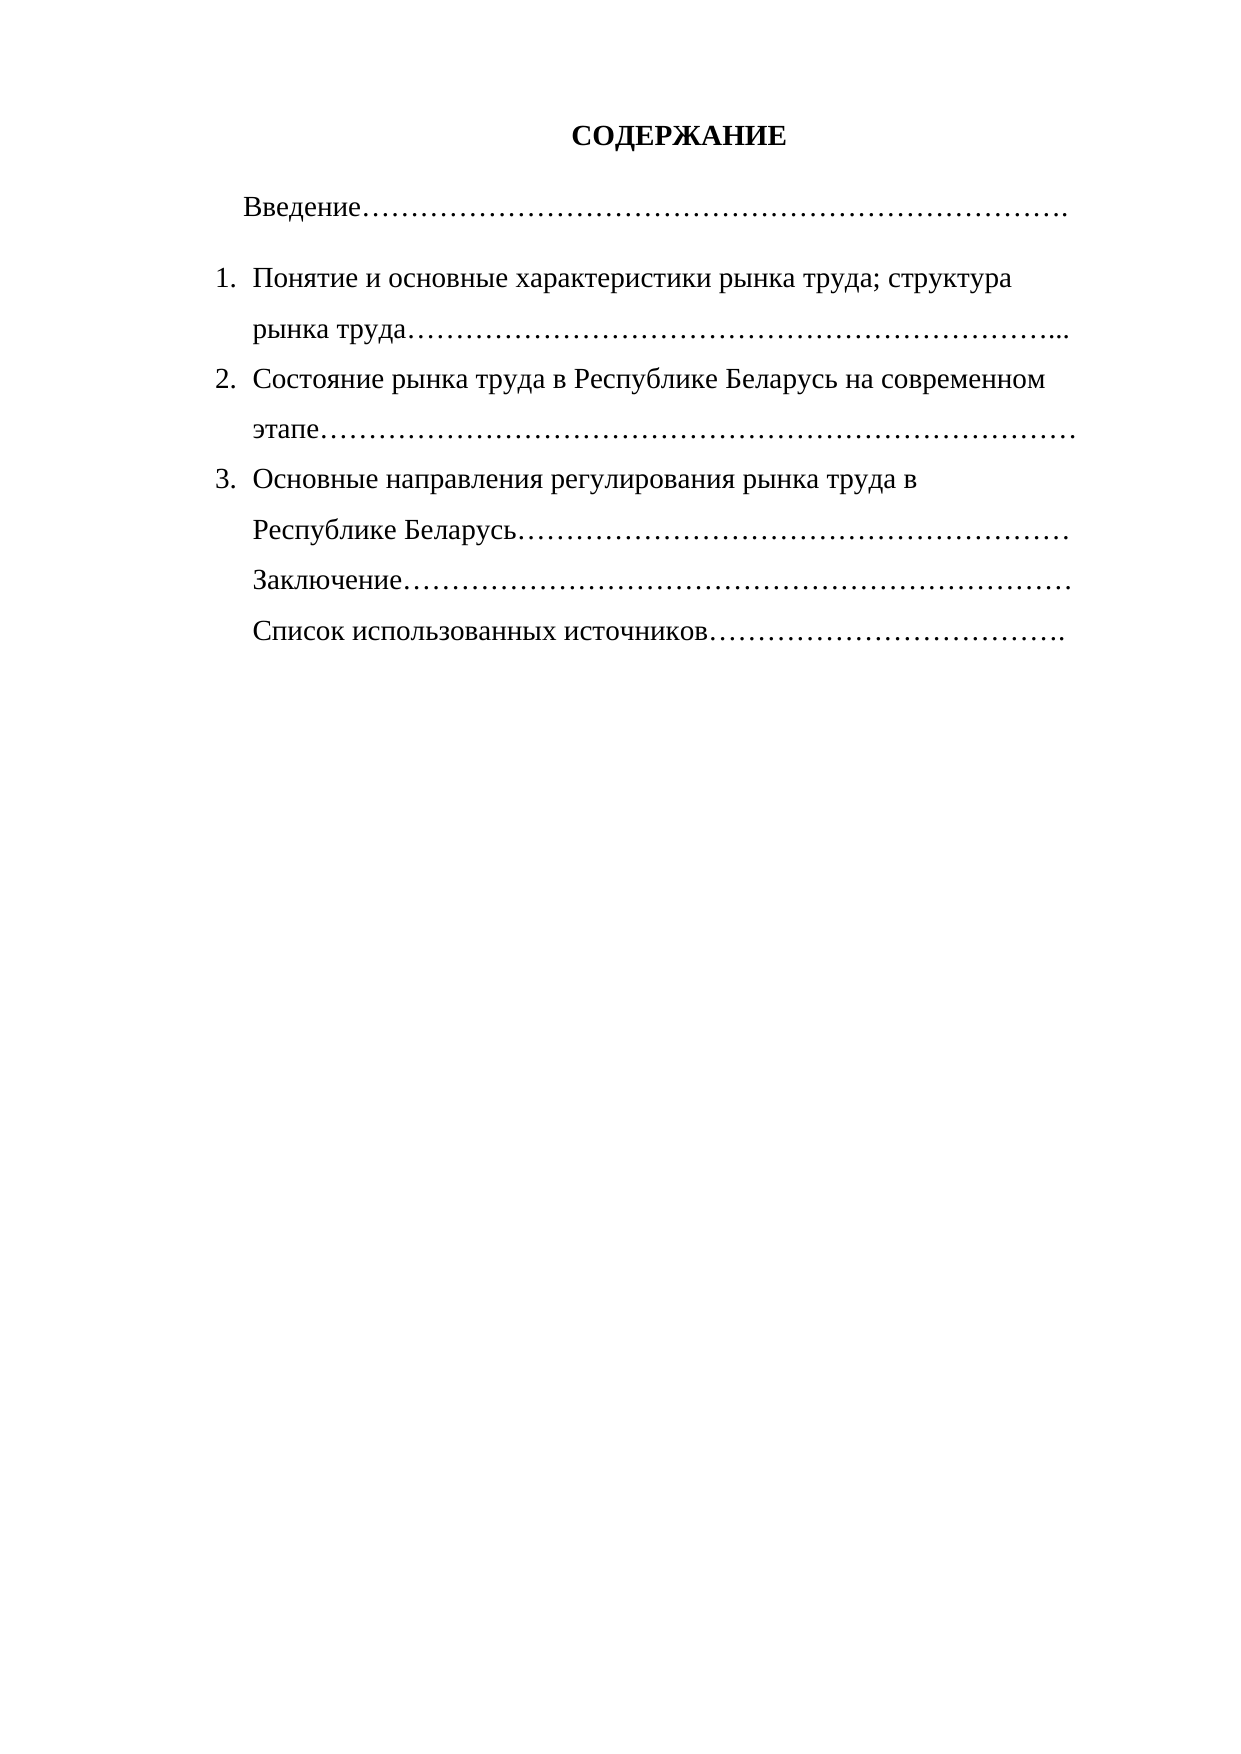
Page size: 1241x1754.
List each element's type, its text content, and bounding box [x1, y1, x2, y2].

list Список использованных источников………………………………. [252, 613, 1181, 646]
list рынка труда…………………………………………………………... [252, 311, 1181, 344]
text СОДЕРЖАНИЕ [177, 118, 1181, 152]
text Введение………………………………………………………………. [177, 189, 1181, 223]
list этапе…………………………………………………………………… [252, 411, 1181, 445]
list Состояние рынка труда в Республике Беларусь на современном [215, 361, 1181, 394]
list Понятие и основные характеристики рынка труда; структура [215, 260, 1181, 294]
list Республике Беларусь………………………………………………… [252, 512, 1181, 546]
list Основные направления регулирования рынка труда в [215, 462, 1181, 495]
list Заключение…………………………………………………………… [252, 562, 1181, 596]
